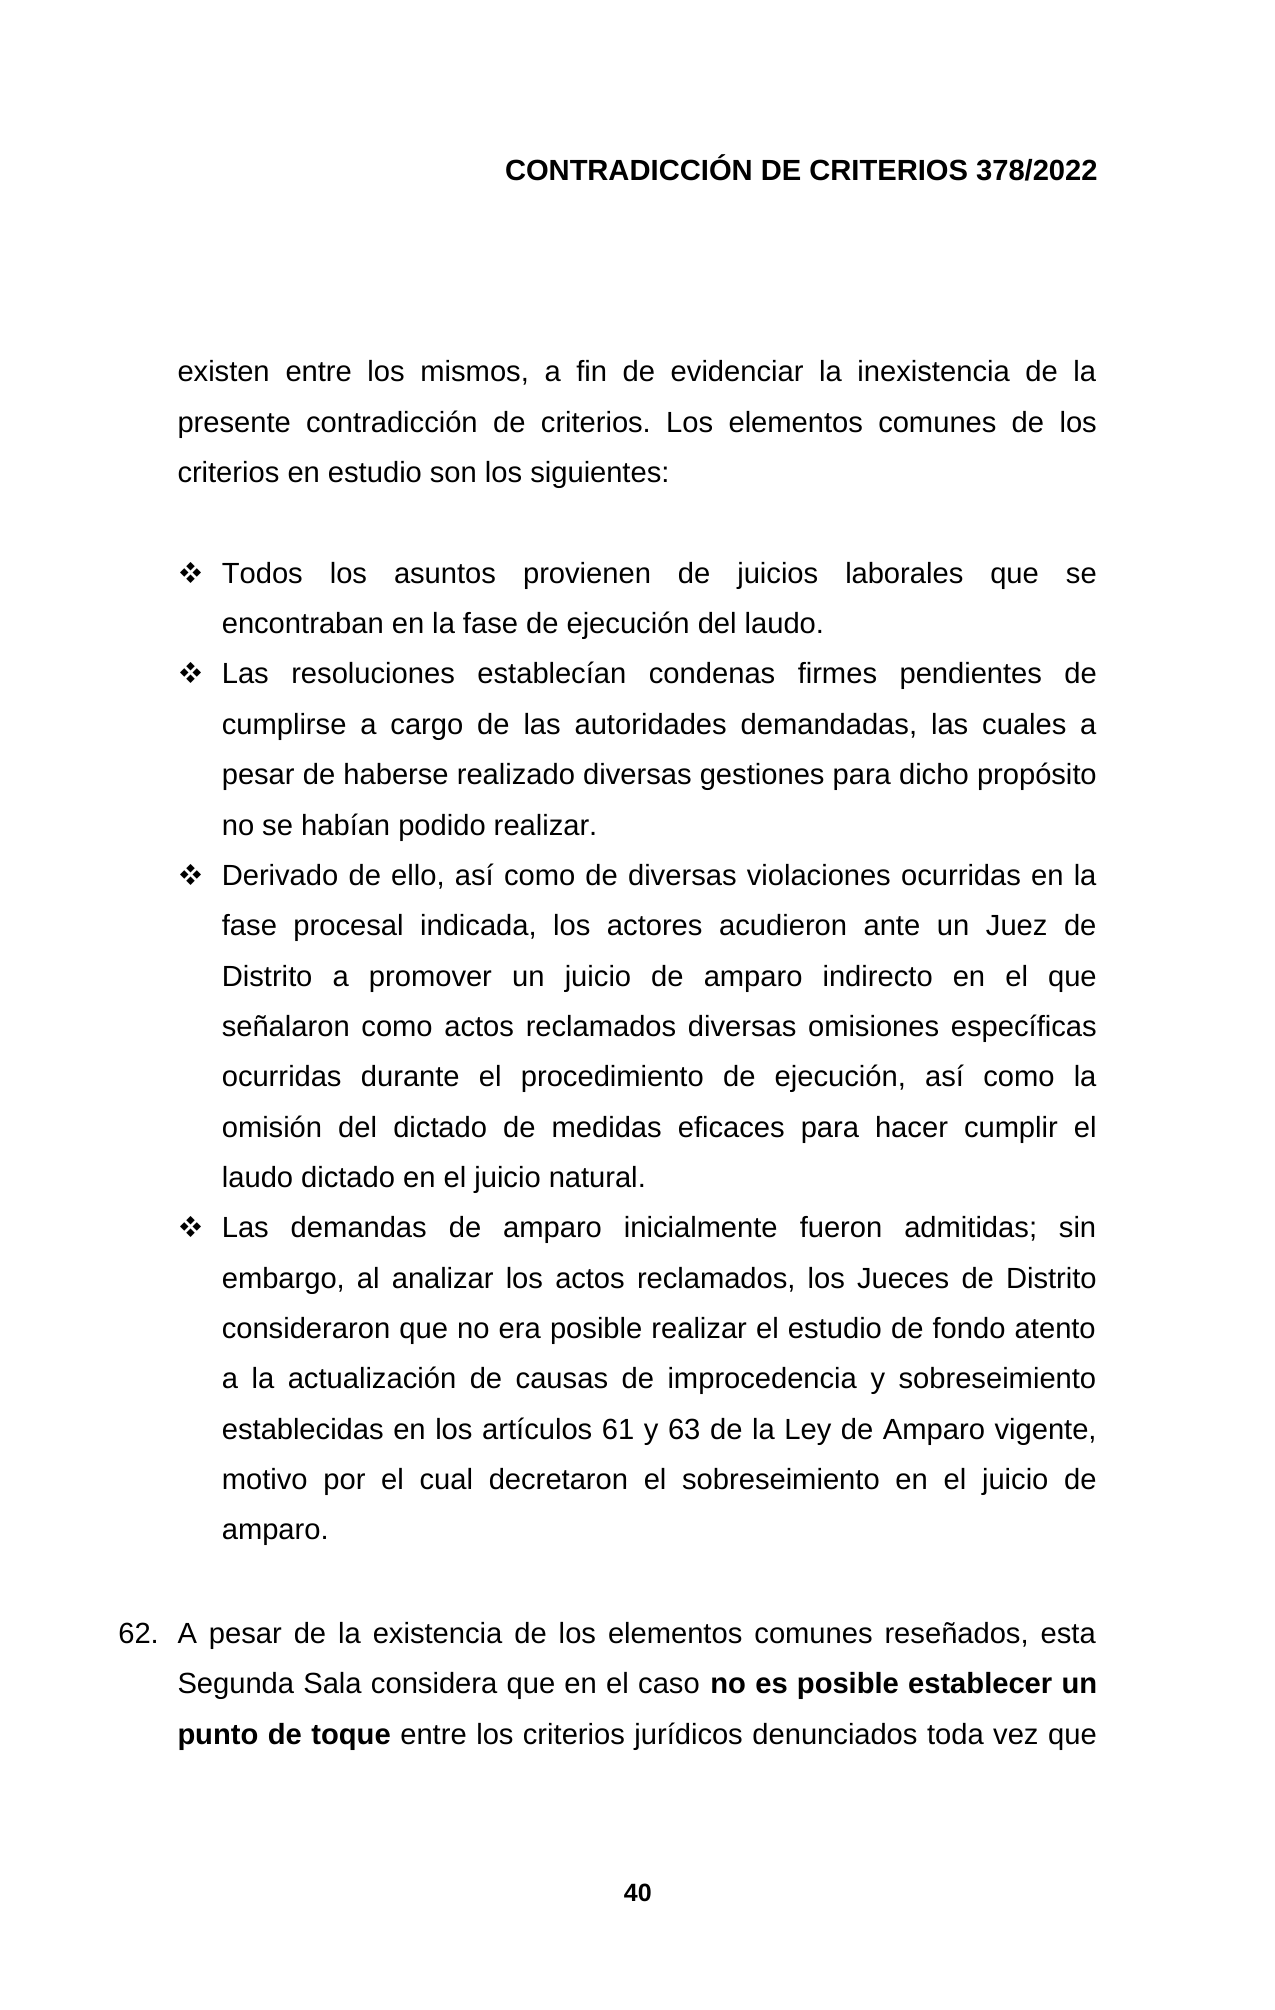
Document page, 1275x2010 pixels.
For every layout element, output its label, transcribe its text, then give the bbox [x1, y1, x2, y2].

list Derivado de ello, así como de diversas violaciones ocurridas en la fase procesal indicada, los actores acudieron ante un Juez de Distrito a promover un juicio de amparo indirecto en el que señalaron como actos reclamados diversas omisiones específicas ocurridas durante el procedimiento de ejecución, así como la omisión del dictado de medidas eficaces para hacer cumplir el laudo dictado en el juicio natural. [177, 858, 1098, 1193]
list Las resoluciones establecían condenas firmes pendientes de cumplirse a cargo de las autoridades demandadas, las cuales a pesar de haberse realizado diversas gestiones para dicho propósito no se habían podido realizar. [177, 656, 1098, 841]
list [118, 1616, 1098, 1750]
list Todos los asuntos provienen de juicios laborales que se encontraban en la fase de ejecución del laudo. [177, 556, 1098, 640]
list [118, 354, 1098, 488]
list Las demandas de amparo inicialmente fueron admitidas; sin embargo, al analizar los actos reclamados, los Jueces de Distrito consideraron que no era posible realizar el estudio de fondo atento a la actualización de causas de improcedencia y sobreseimiento establecidas en los artículos 61 y 63 de la Ley de Amparo vigente, motivo por el cual decretaron el sobreseimiento en el juicio de amparo. [177, 1210, 1098, 1546]
